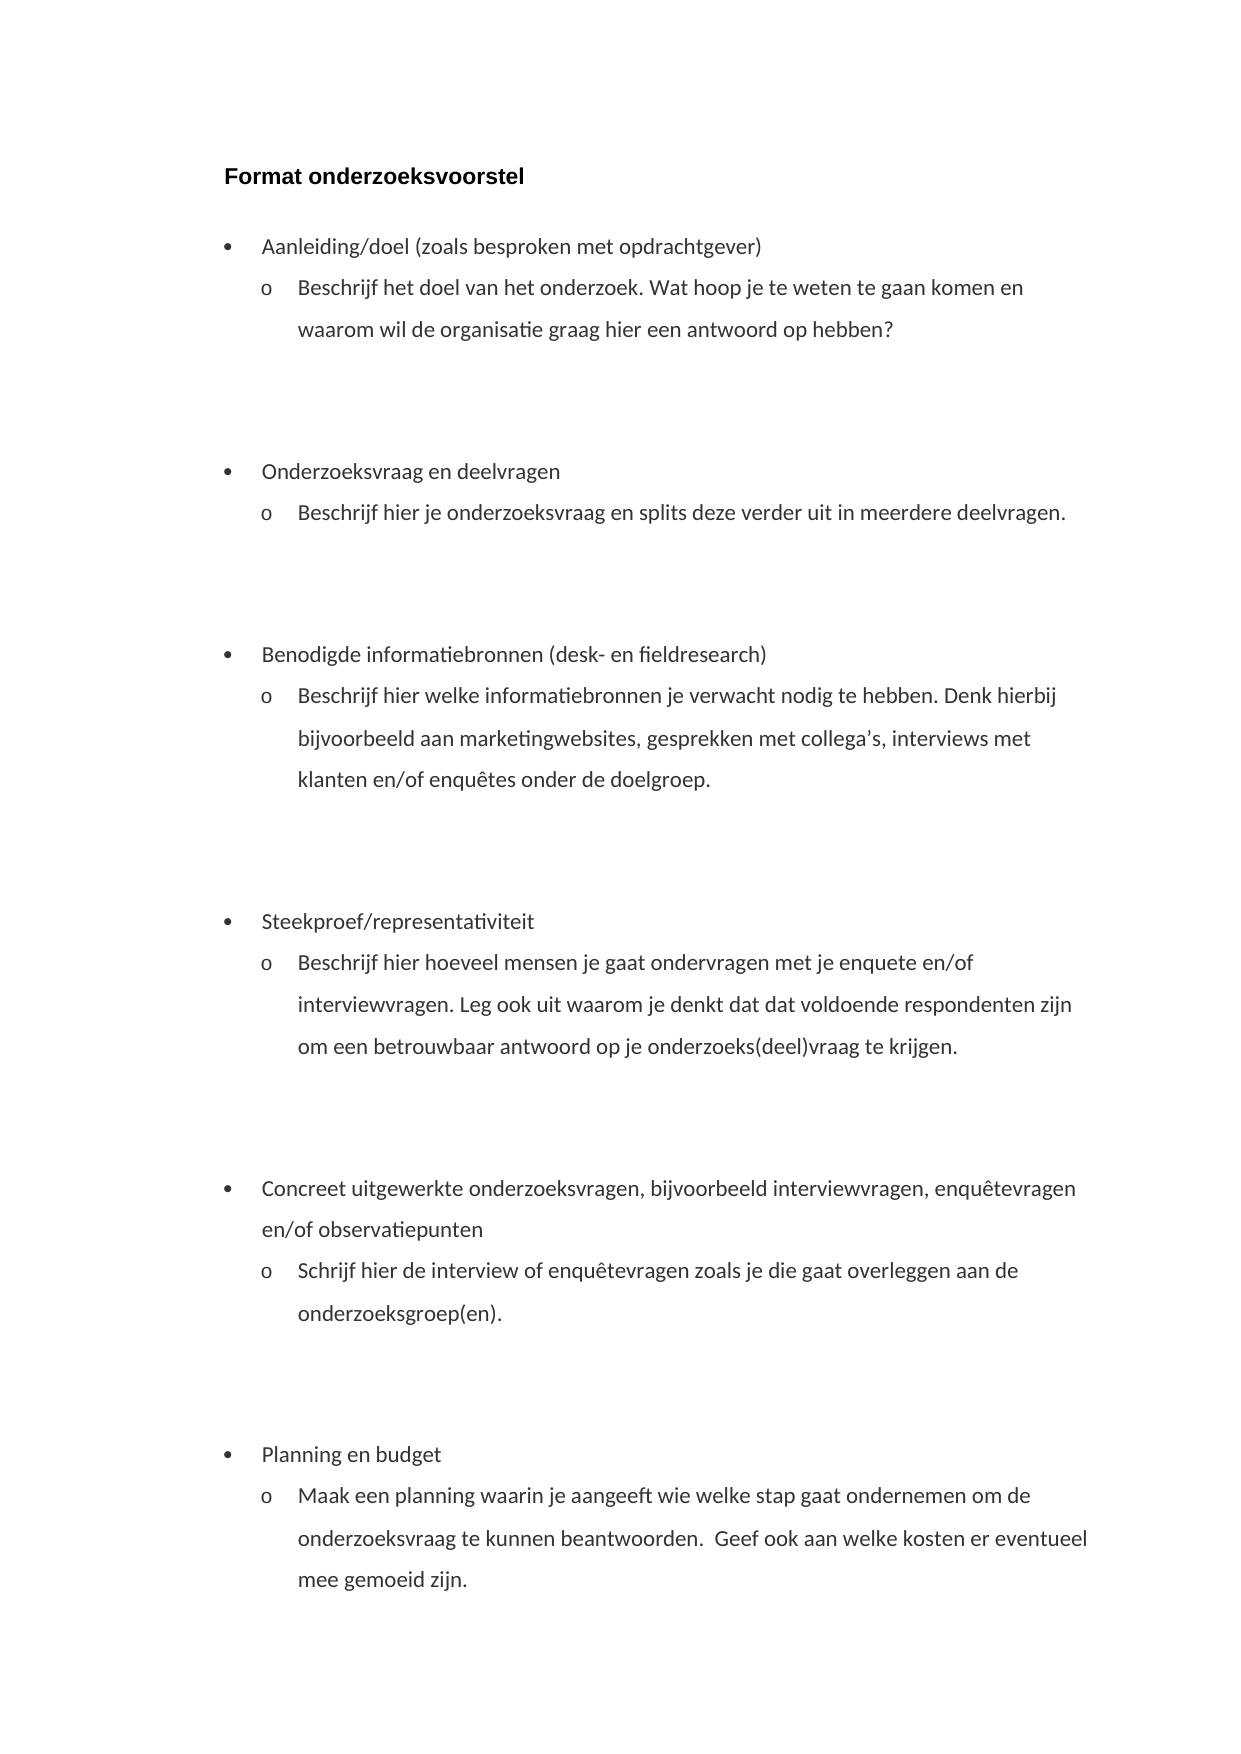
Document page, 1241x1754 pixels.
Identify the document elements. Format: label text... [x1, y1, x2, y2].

list Beschrijf hier je onderzoeksvraag en splits deze verder uit in meerdere deelvragen. [260, 485, 1093, 527]
list Concreet uitgewerkte onderzoeksvragen, bijvoorbeeld interviewvragen, enquêtevragen en/of observatiepunten [224, 1160, 1093, 1243]
list Beschrijf het doel van het onderzoek. Wat hoop je te weten te gaan komen en waarom wil de organisatie graag hier een antwoord op hebben? [260, 260, 1093, 343]
list Schrijf hier de interview of enquêtevragen zoals je die gaat overleggen aan de onderzoeksgroep(en). [260, 1243, 1093, 1327]
list Steekproef/representativiteit [224, 893, 1093, 935]
list Planning en budget [224, 1427, 1093, 1468]
list Aanleiding/doel (zoals besproken met opdrachtgever) [224, 218, 1093, 260]
text Format onderzoeksvoorstel [224, 148, 1093, 189]
list Onderzoeksvraag en deelvragen [224, 443, 1093, 485]
list Beschrijf hier hoeveel mensen je gaat ondervragen met je enquete en/of interviewvragen. Leg ook uit waarom je denkt dat dat voldoende respondenten zijn om een betrouwbaar antwoord op je onderzoeks(deel)vraag te krijgen. [260, 935, 1093, 1060]
list Maak een planning waarin je aangeeft wie welke stap gaat ondernemen om de onderzoeksvraag te kunnen beantwoorden. Geef ook aan welke kosten er eventueel mee gemoeid zijn. [260, 1468, 1093, 1593]
list Beschrijf hier welke informatiebronnen je verwacht nodig te hebben. Denk hierbij bijvoorbeeld aan marketingwebsites, gesprekken met collega’s, interviews met klanten en/of enquêtes onder de doelgroep. [260, 668, 1093, 793]
list Benodigde informatiebronnen (desk- en fieldresearch) [224, 627, 1093, 668]
